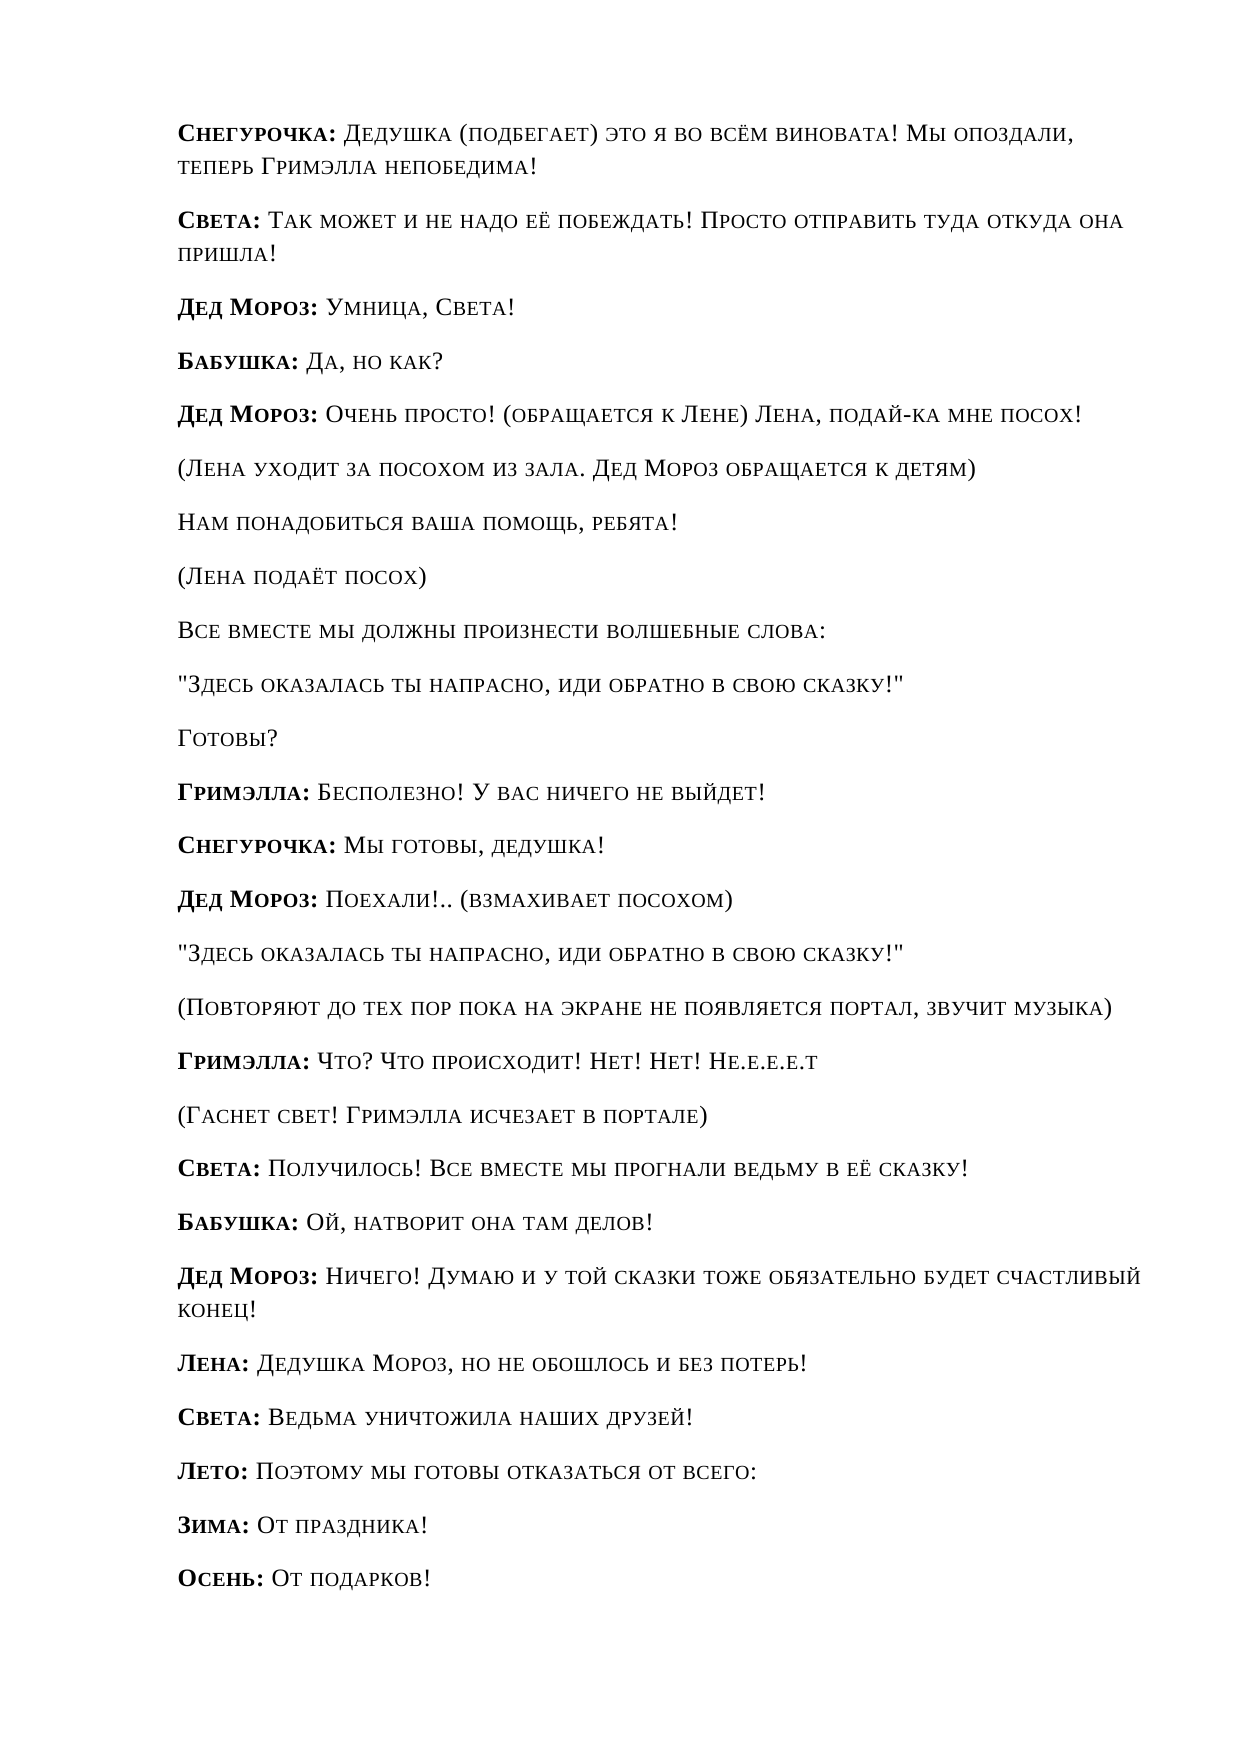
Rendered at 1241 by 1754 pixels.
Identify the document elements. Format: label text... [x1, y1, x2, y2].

text Дед Мороз: Поехали!.. (взмахивает посохом) [177, 884, 1152, 913]
text Зима: От праздника! [177, 1510, 1152, 1538]
text Дед Мороз: Умница, Света! [177, 292, 1152, 321]
text Света: Ведьма уничтожила наших друзей! [177, 1402, 1152, 1431]
text Лена: Дедушка Мороз, но не обошлось и без потерь! [177, 1348, 1152, 1377]
text Снегурочка: Мы готовы, дедушка! [177, 830, 1152, 859]
text Дед Мороз: Очень просто! (обращается к Лене) Лена, подай-ка мне посох! [177, 399, 1152, 428]
text Света: Получилось! Все вместе мы прогнали ведьму в её сказку! [177, 1153, 1152, 1182]
text Осень: От подарков! [177, 1563, 1152, 1592]
text Дед Мороз: Ничего! Думаю и у той сказки тоже обязательно будет счастливый конец! [177, 1261, 1152, 1323]
text Гримэлла: Бесполезно! У вас ничего не выйдет! [177, 777, 1152, 805]
text Готовы? [177, 723, 1152, 751]
text (Гаснет свет! Гримэлла исчезает в портале) [177, 1100, 1152, 1128]
text (Лена подаёт посох) [177, 561, 1152, 590]
text Нам понадобиться ваша помощь, ребята! [177, 507, 1152, 536]
text "Здесь оказалась ты напрасно, иди обратно в свою сказку!" [177, 669, 1152, 698]
text Бабушка: Да, но как? [177, 346, 1152, 374]
text Лето: Поэтому мы готовы отказаться от всего: [177, 1456, 1152, 1484]
text "Здесь оказалась ты напрасно, иди обратно в свою сказку!" [177, 938, 1152, 967]
text Снегурочка: Дедушка (подбегает) это я во всём виновата! Мы опоздали, теперь Гримэлла непобедима! [177, 118, 1152, 180]
text Все вместе мы должны произнести волшебные слова: [177, 615, 1152, 644]
text Бабушка: Ой, натворит она там делов! [177, 1207, 1152, 1236]
text (Повторяют до тех пор пока на экране не появляется портал, звучит музыка) [177, 992, 1152, 1021]
text (Лена уходит за посохом из зала. Дед Мороз обращается к детям) [177, 453, 1152, 482]
text Света: Так может и не надо её побеждать! Просто отправить туда откуда она пришла! [177, 205, 1152, 267]
text Гримэлла: Что? Что происходит! Нет! Нет! Не.е.е.е.т [177, 1046, 1152, 1074]
